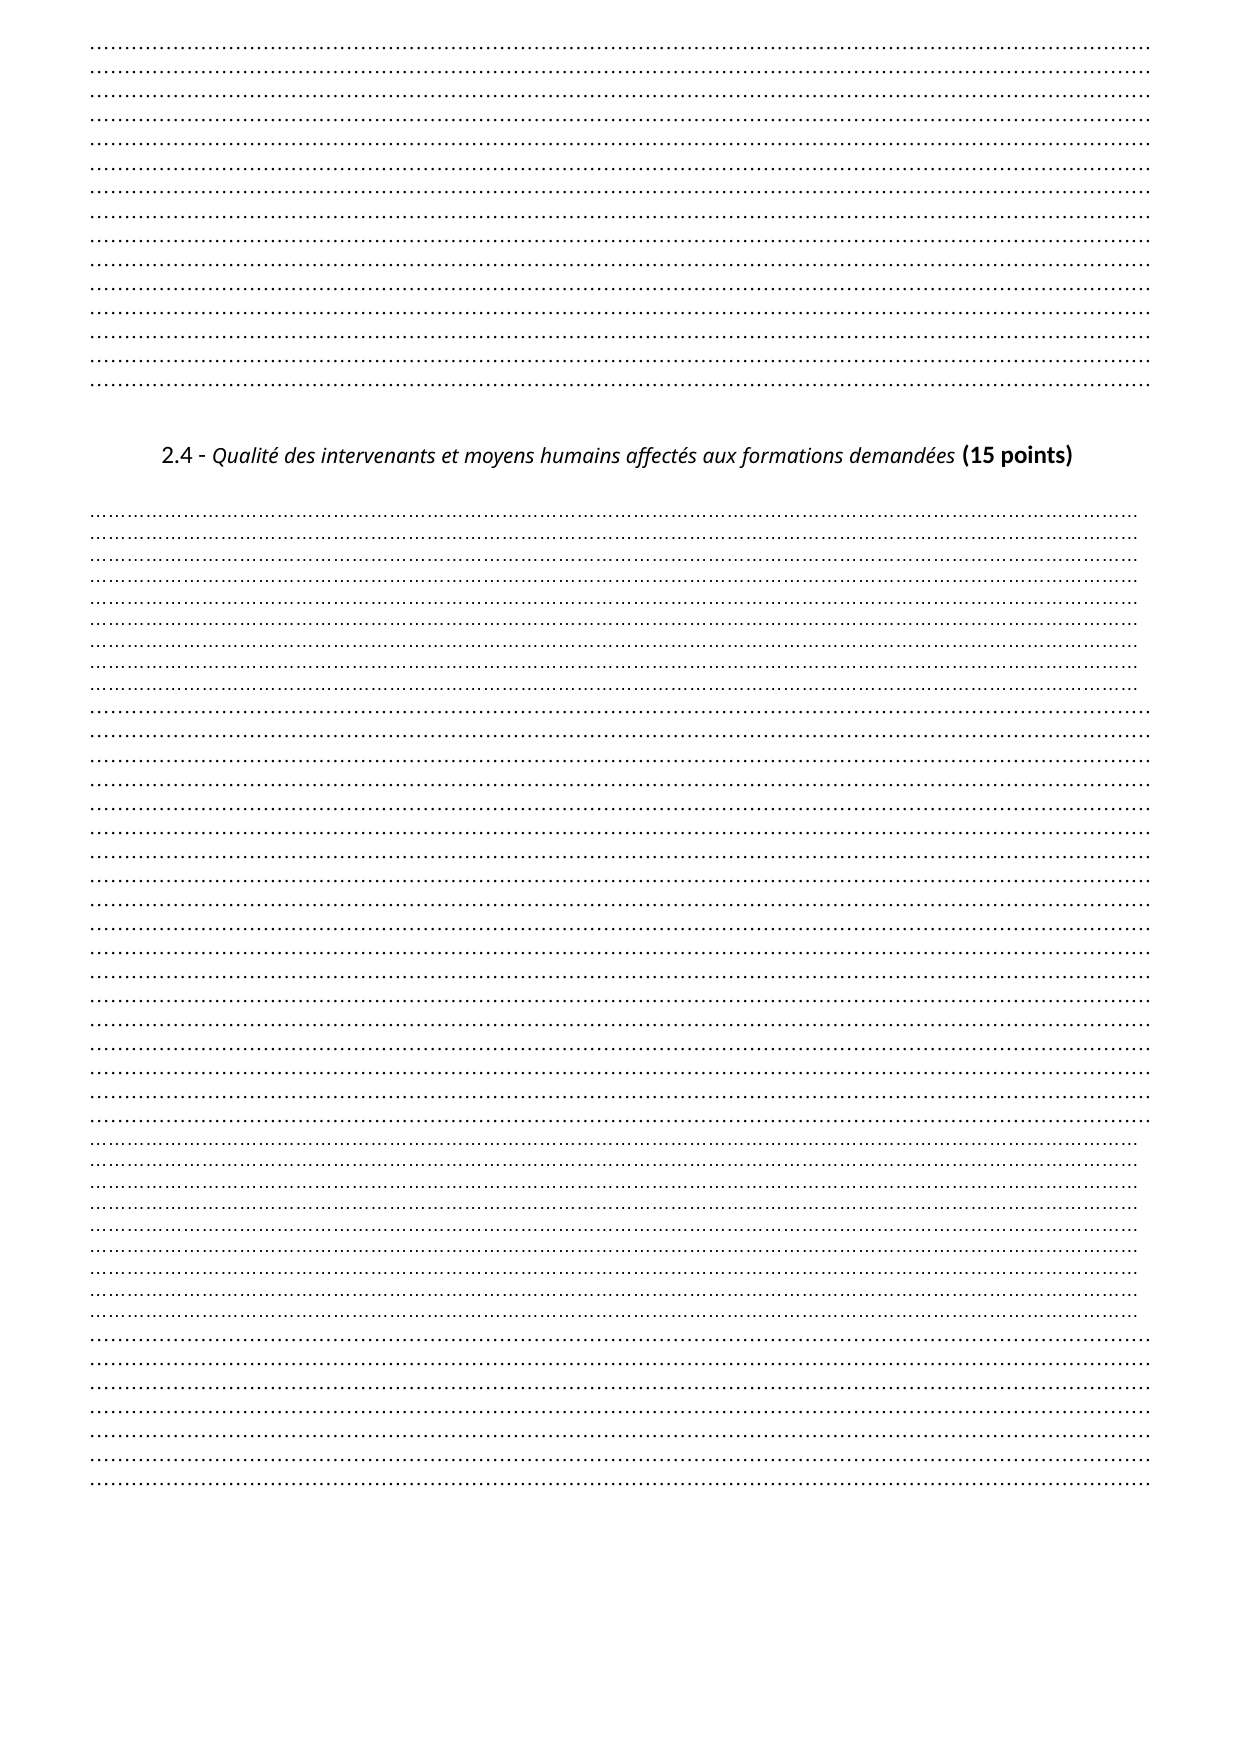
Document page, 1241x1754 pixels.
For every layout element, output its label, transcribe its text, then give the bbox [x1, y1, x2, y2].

text 2.4 - Qualité des intervenants et moyens humains affectés aux formations demandées (15 points) [161, 439, 1138, 470]
text ……………………………………………………………………………………………………………………………………………………………………………………………………………………………………………………………………………………………………………………………………………………………………………………………………………………………………………………………………………………………………………………………………………………………………………………………………………………………………………………………………………………………………………………………………………………………………………………………………………………………………………………………………………………………………………………………………………………………………………………………………………………………………………………………………………………………………………………………………………………………………………………………………………………………………………………………………………………………………………………………………………………………………………………………………………………………………………………………………………………………………………………………………………………………………………………………………………………………………………………………………………………………………………………………………………………………………………………………………………………………………………………………………………………………………………………………………………………………………………………………………………………………………………………………………………………………………………………… [89, 30, 1152, 391]
text ……………………………………………………………………………………………………………………………………………………………………………………………………………………………………………………………………………………………………………………………………………………………………………………………………………………………………………………………………………………………………………………………………………………………………………………………………………………………………………………………………………………………………………………………………………………………………………………………………………………………………………………………………………………………………………………………………………………………………………………… [89, 1322, 1152, 1490]
text ……………………………………………………………………………………………………………………………………………………………………………………………………………………………………………………………………………………………………………………………………………………………………………………………………………………………………………………………………………………………………………………………………………………………………………………………………………………………………………………………………………………………………………………………………………………………………………………………………………………………………………………………………………………………………………………………………………………………………………………………………………………………………………………………………………………………………………………………………………………………………………………………………………………………………………………………………… [89, 911, 1152, 1127]
text ……………………………………………………………………………………………………………………………………………………………………………………………………………………………………………………………………………………………………………………………………………………………………………………………………………………………………………………………………………………………………………………………………………………………………………………………………………………………………………………………………………………………………………………………………………………………………………………………………………………………………………………………………………………………………………………………………………………………………………………………………………………………………………………………………………………………………………………………………………………………………………………………………………………………………………………………………… [89, 694, 1152, 911]
